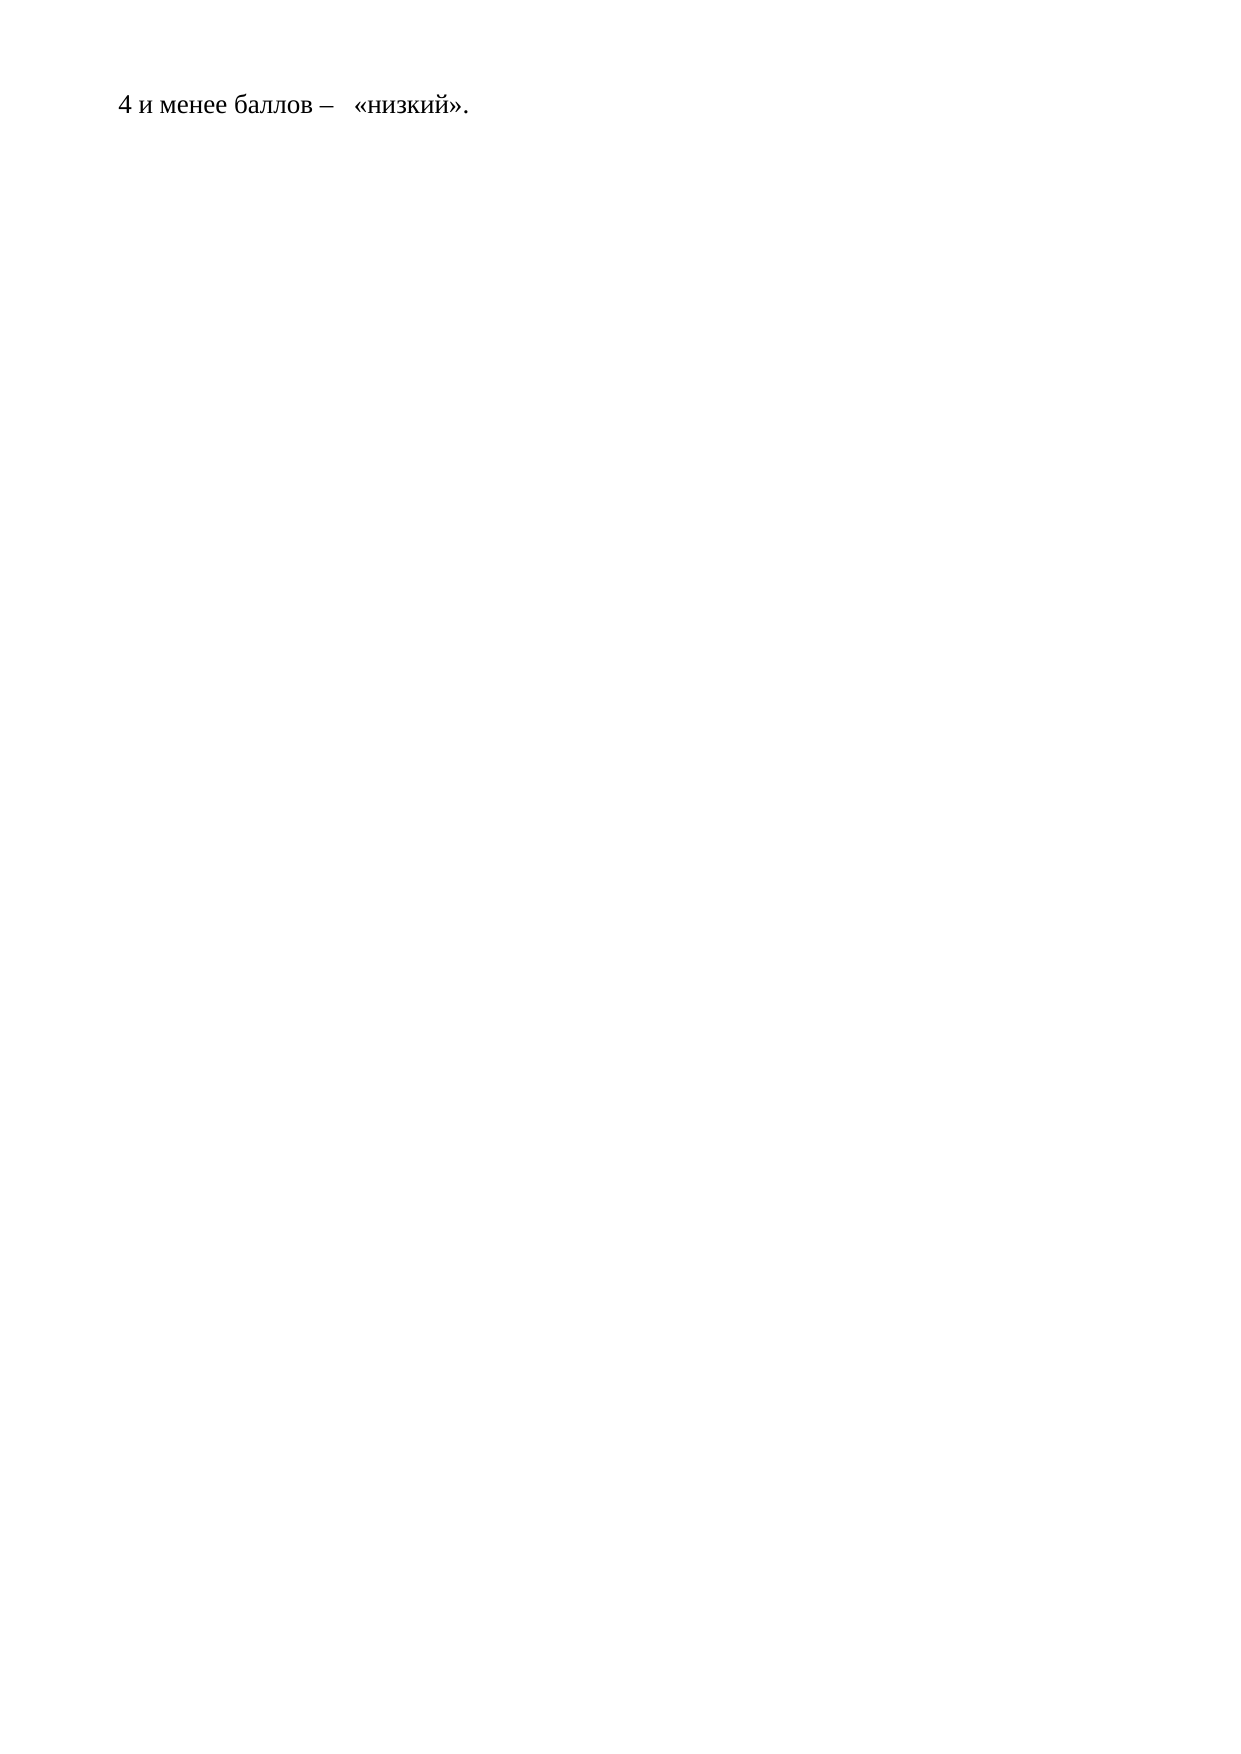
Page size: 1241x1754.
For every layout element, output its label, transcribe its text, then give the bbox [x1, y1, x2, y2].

text 4 и менее баллов – «низкий». [118, 89, 1152, 120]
